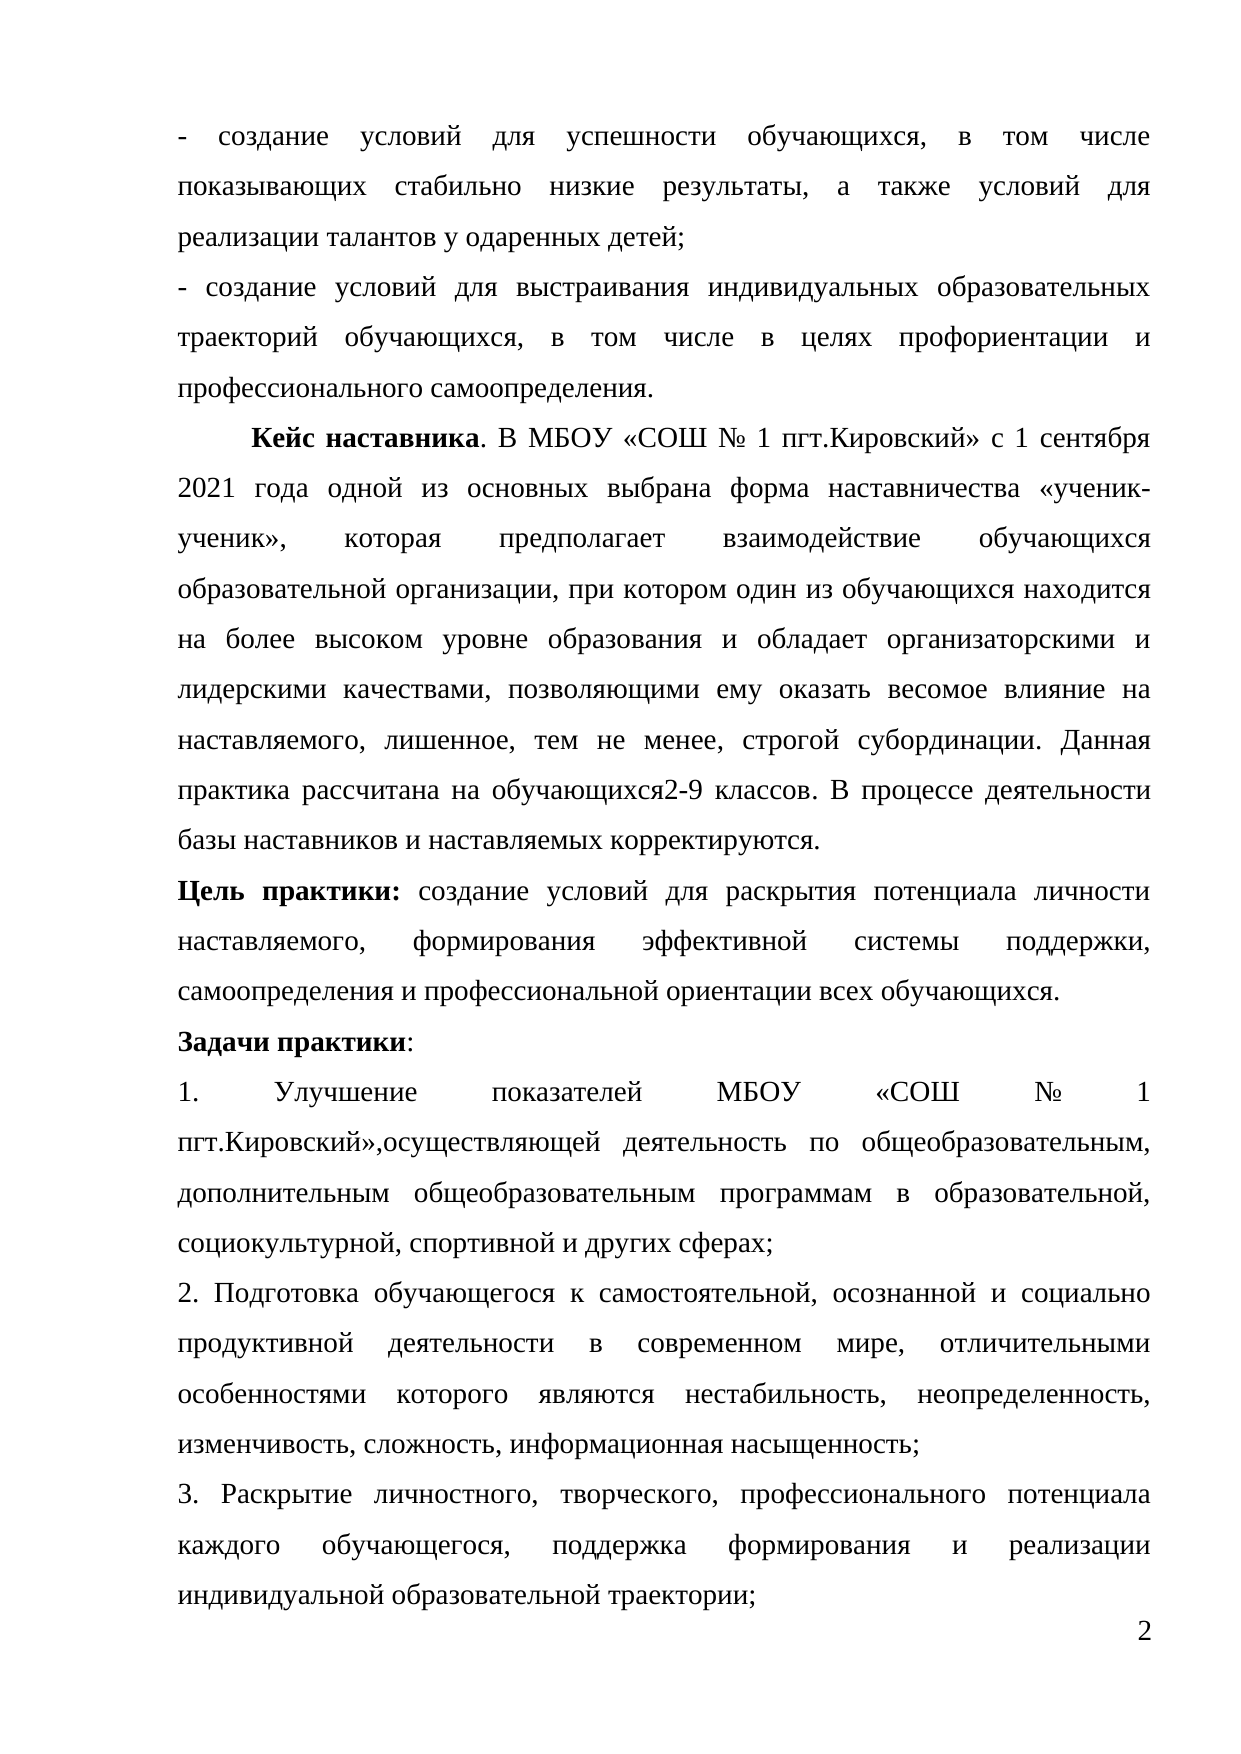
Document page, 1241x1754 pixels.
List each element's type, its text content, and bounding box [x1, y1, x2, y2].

text Задачи практики: [177, 1024, 1151, 1057]
text - создание условий для выстраивания индивидуальных образовательных траекторий обучающихся, в том числе в целях профориентации и профессионального самоопределения. [177, 269, 1151, 403]
text 2. Подготовка обучающегося к самостоятельной, осознанной и социально продуктивной деятельности в современном мире, отличительными особенностями которого являются нестабильность, неопределенность, изменчивость, сложность, информационная насыщенность; [177, 1275, 1151, 1460]
text - создание условий для успешности обучающихся, в том числе показывающих стабильно низкие результаты, а также условий для реализации талантов у одаренных детей; [177, 118, 1151, 252]
text Цель практики: создание условий для раскрытия потенциала личности наставляемого, формирования эффективной системы поддержки, самоопределения и профессиональной ориентации всех обучающихся. [177, 873, 1151, 1007]
text 1. Улучшение показателей МБОУ «СОШ № 1 пгт.Кировский»,осуществляющей деятельность по общеобразовательным, дополнительным общеобразовательным программам в образовательной, социокультурной, спортивной и других сферах; [177, 1074, 1151, 1258]
list Кейс наставника. В МБОУ «СОШ № 1 пгт.Кировский» с 1 сентября 2021 года одной из основных выбрана форма наставничества «ученик-ученик», которая предполагает взаимодействие обучающихся образовательной организации, при котором один из обучающихся находится на более высоком уровне образования и обладает организаторскими и лидерскими качествами, позволяющими ему оказать весомое влияние на наставляемого, лишенное, тем не менее, строгой субординации. Данная практика рассчитана на обучающихся2-9 классов. В процессе деятельности базы наставников и наставляемых корректируются. [177, 420, 1152, 856]
text 3. Раскрытие личностного, творческого, профессионального потенциала каждого обучающегося, поддержка формирования и реализации индивидуальной образовательной траектории; [177, 1477, 1151, 1611]
